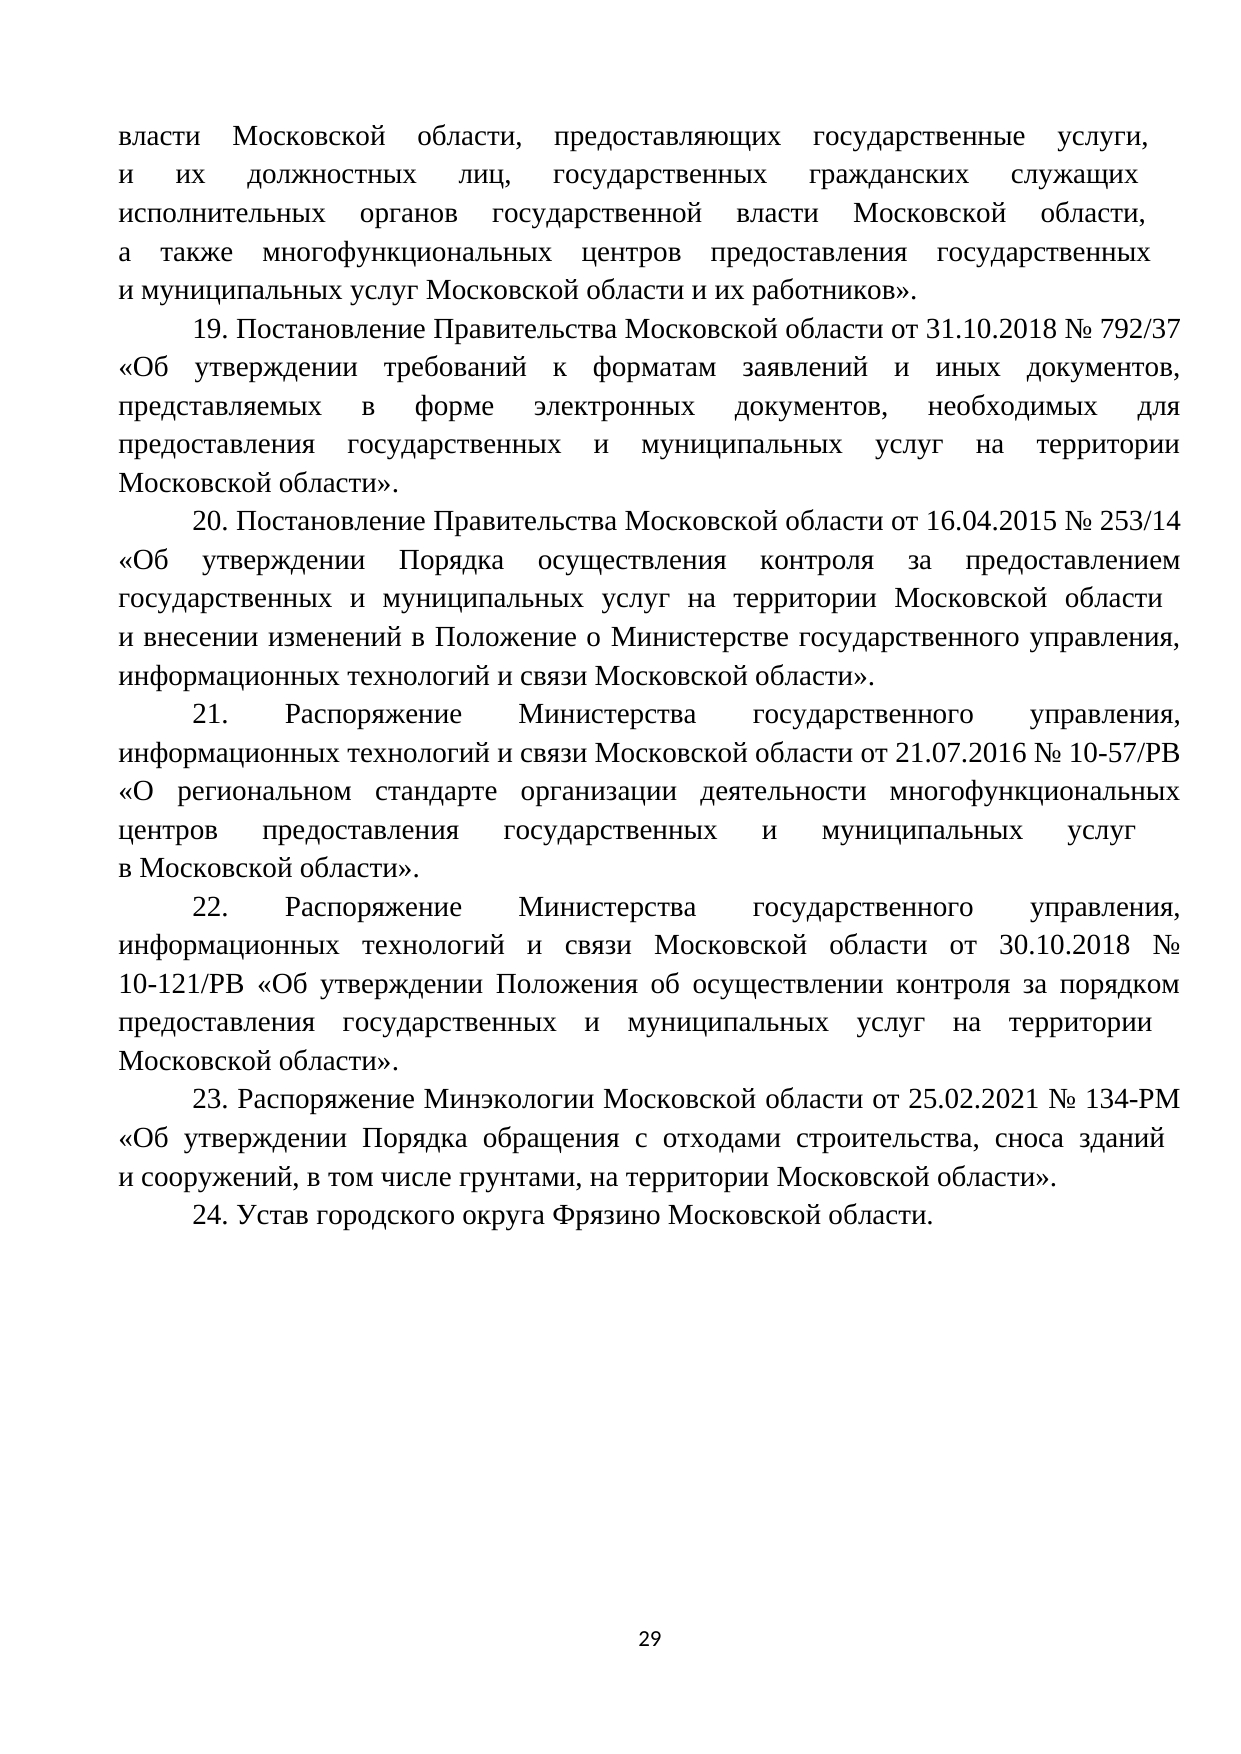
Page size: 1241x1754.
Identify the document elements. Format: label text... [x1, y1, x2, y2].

text 24. Устав городского округа Фрязино Московской области. [118, 1197, 1181, 1231]
text 22. Распоряжение Министерства государственного управления, информационных технологий и связи Московской области от 30.10.2018 № 10-121/РВ «Об утверждении Положения об осуществлении контроля за порядком предоставления государственных и муниципальных услуг на территории Московской области». [118, 889, 1181, 1077]
text 19. Постановление Правительства Московской области от 31.10.2018 № 792/37 «Об утверждении требований к форматам заявлений и иных документов, представляемых в форме электронных документов, необходимых для предоставления государственных и муниципальных услуг на территории Московской области». [118, 311, 1181, 498]
text 23. Распоряжение Минэкологии Московской области от 25.02.2021 № 134-РМ «Об утверждении Порядка обращения с отходами строительства, сноса зданий и сооружений, в том числе грунтами, на территории Московской области». [118, 1082, 1181, 1192]
text 20. Постановление Правительства Московской области от 16.04.2015 № 253/14 «Об утверждении Порядка осуществления контроля за предоставлением государственных и муниципальных услуг на территории Московской области и внесении изменений в Положение о Министерстве государственного управления, информационных технологий и связи Московской области». [118, 503, 1181, 691]
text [118, 118, 1181, 306]
text 21. Распоряжение Министерства государственного управления, информационных технологий и связи Московской области от 21.07.2016 № 10-57/РВ «О региональном стандарте организации деятельности многофункциональных центров предоставления государственных и муниципальных услуг в Московской области». [118, 696, 1181, 884]
